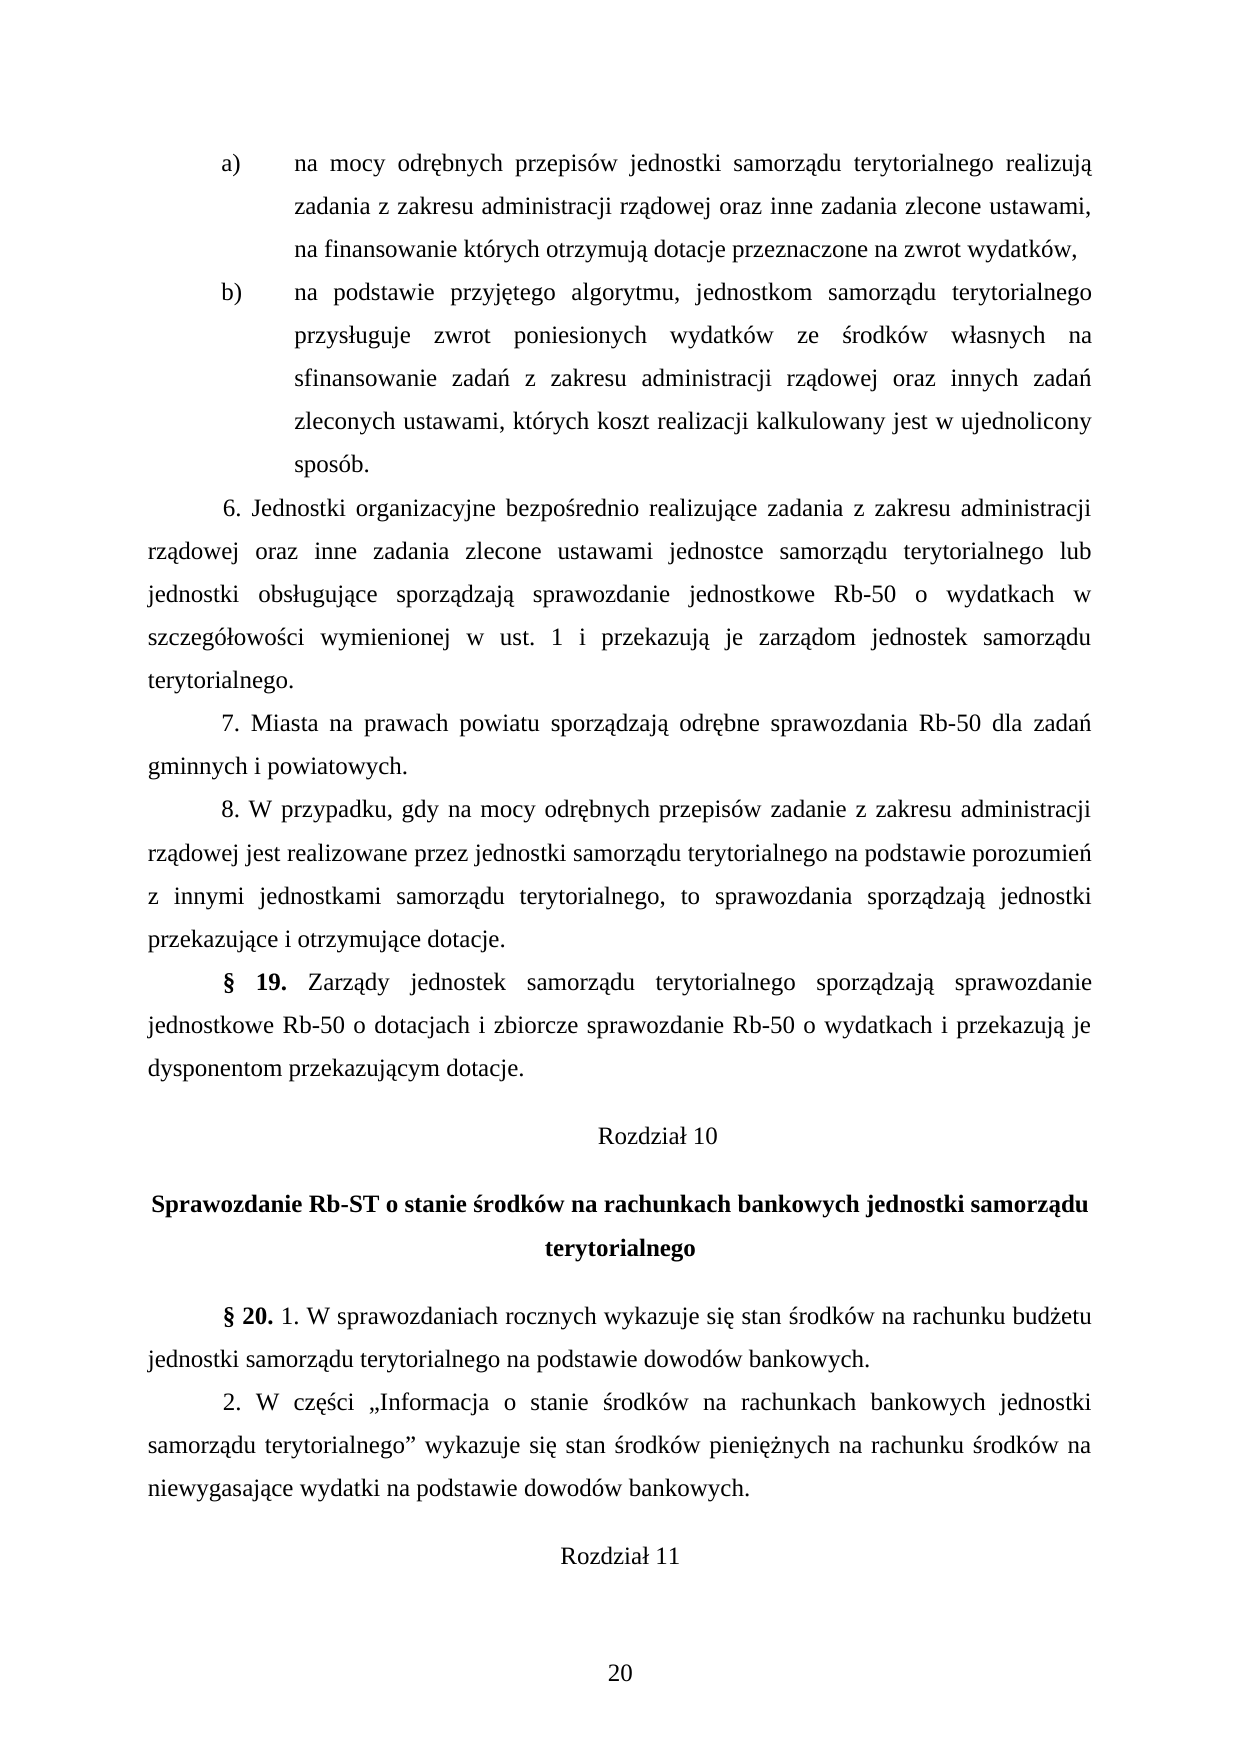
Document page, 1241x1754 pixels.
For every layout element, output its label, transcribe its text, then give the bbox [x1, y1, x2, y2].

text 8. W przypadku, gdy na mocy odrębnych przepisów zadanie z zakresu administracji rządowej jest realizowane przez jednostki samorządu terytorialnego na podstawie porozumień z innymi jednostkami samorządu terytorialnego, to sprawozdania sporządzają jednostki przekazujące i otrzymujące dotacje. [148, 794, 1092, 953]
text Rozdział 11 [148, 1541, 1092, 1570]
text 6. Jednostki organizacyjne bezpośrednio realizujące zadania z zakresu administracji rządowej oraz inne zadania zlecone ustawami jednostce samorządu terytorialnego lub jednostki obsługujące sporządzają sprawozdanie jednostkowe Rb-50 o wydatkach w szczegółowości wymienionej w ust. 1 i przekazują je zarządom jednostek samorządu terytorialnego. [148, 493, 1092, 694]
text b) na podstawie przyjętego algorytmu, jednostkom samorządu terytorialnego przysługuje zwrot poniesionych wydatków ze środków własnych na sfinansowanie zadań z zakresu administracji rządowej oraz innych zadań zleconych ustawami, których koszt realizacji kalkulowany jest w ujednolicony sposób. [221, 277, 1092, 478]
text § 19. Zarządy jednostek samorządu terytorialnego sporządzają sprawozdanie jednostkowe Rb-50 o dotacjach i zbiorcze sprawozdanie Rb-50 o wydatkach i przekazują je dysponentom przekazującym dotacje. [148, 967, 1092, 1082]
text Sprawozdanie Rb-ST o stanie środków na rachunkach bankowych jednostki samorządu terytorialnego [148, 1189, 1092, 1261]
text Rozdział 10 [223, 1121, 1092, 1150]
text 2. W części „Informacja o stanie środków na rachunkach bankowych jednostki samorządu terytorialnego” wykazuje się stan środków pieniężnych na rachunku środków na niewygasające wydatki na podstawie dowodów bankowych. [148, 1387, 1092, 1502]
text 7. Miasta na prawach powiatu sporządzają odrębne sprawozdania Rb-50 dla zadań gminnych i powiatowych. [148, 708, 1092, 780]
text a) na mocy odrębnych przepisów jednostki samorządu terytorialnego realizują zadania z zakresu administracji rządowej oraz inne zadania zlecone ustawami, na finansowanie których otrzymują dotacje przeznaczone na zwrot wydatków, [221, 148, 1092, 263]
text § 20. 1. W sprawozdaniach rocznych wykazuje się stan środków na rachunku budżetu jednostki samorządu terytorialnego na podstawie dowodów bankowych. [148, 1301, 1092, 1373]
